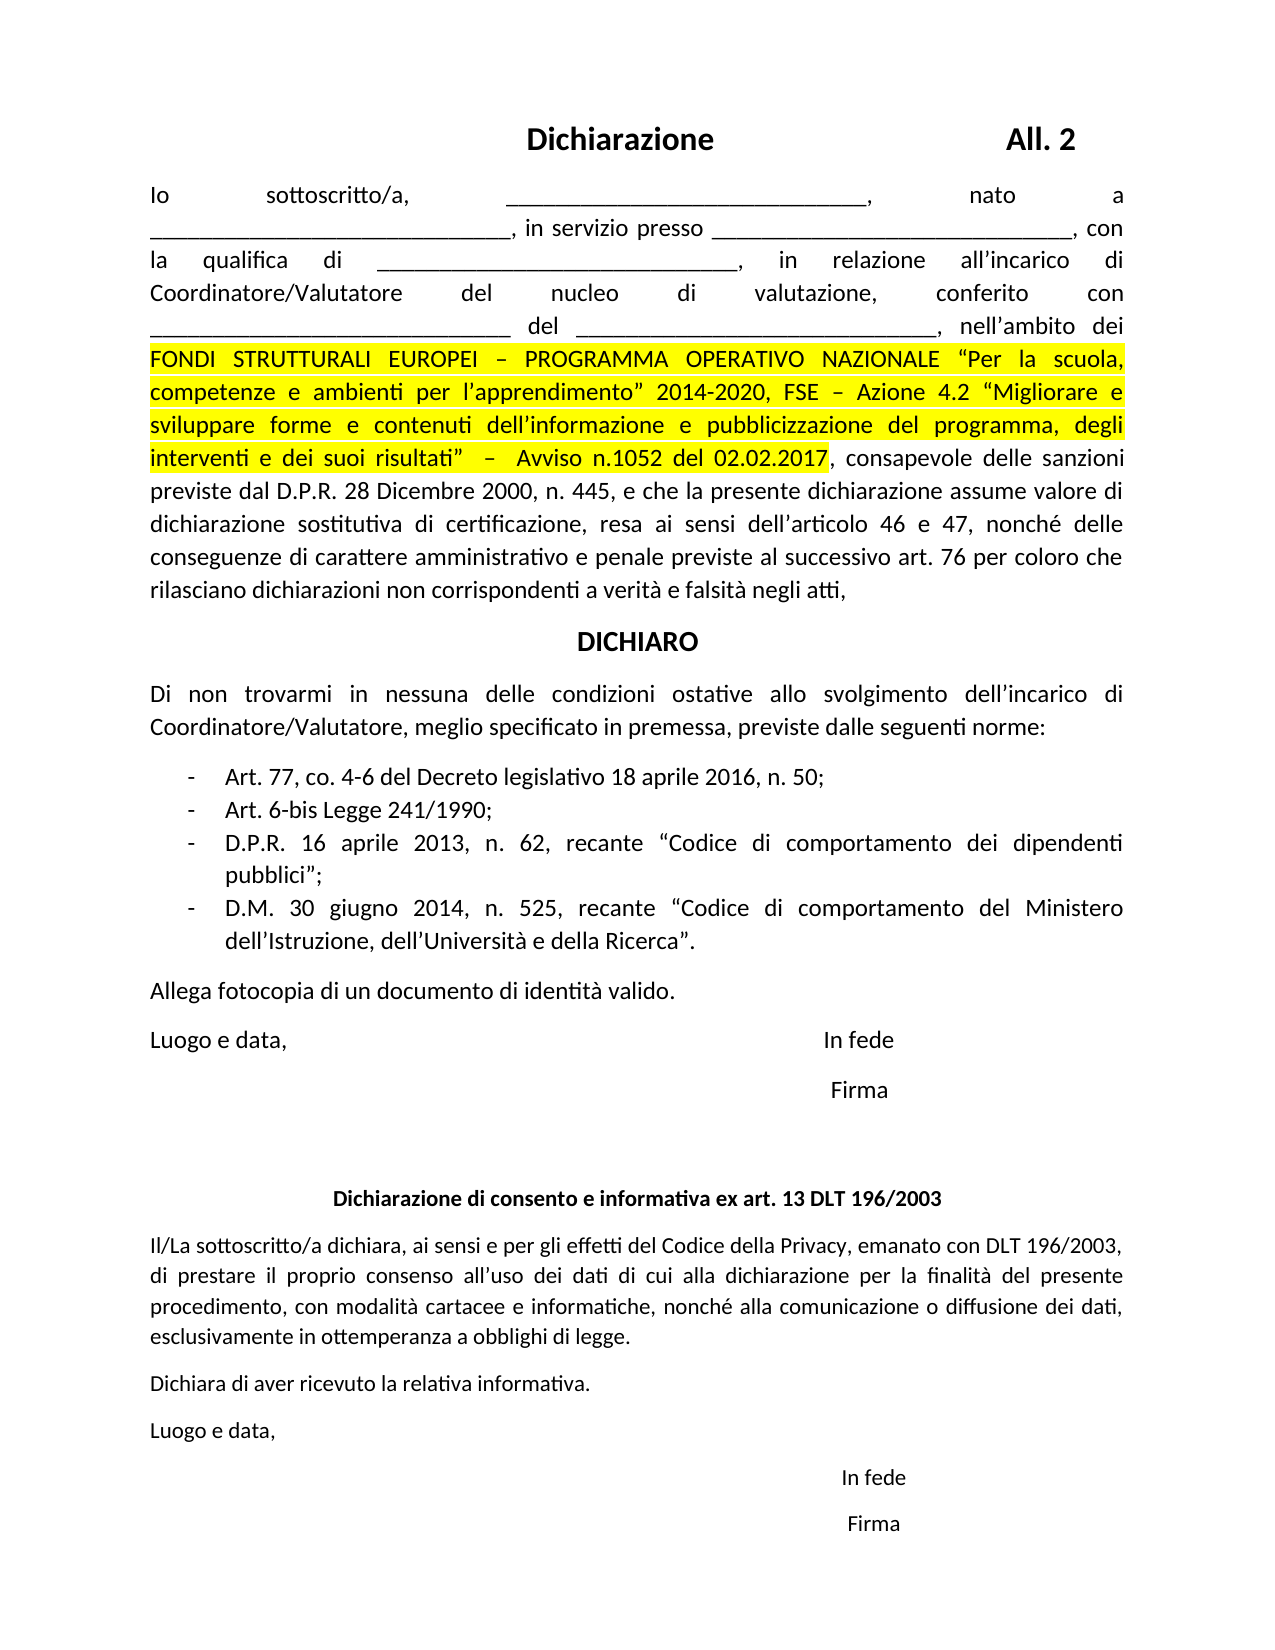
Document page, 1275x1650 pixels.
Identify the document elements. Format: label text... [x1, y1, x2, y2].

text Di non trovarmi in nessuna delle condizioni ostative allo svolgimento dell’incarico di Coordinatore/Valutatore, meglio specificato in premessa, previste dalle seguenti norme: [150, 678, 1125, 742]
list D.P.R. 16 aprile 2013, n. 62, recante “Codice di comportamento dei dipendenti pubblici”; [187, 827, 1125, 890]
text Dichiarazione All. 2 [150, 118, 1125, 159]
text Io sottoscritto/a, _____________________________, nato a _____________________________, in servizio presso _____________________________, con la qualifica di _____________________________, in relazione all’incarico di Coordinatore/Valutatore del nucleo di valutazione, conferito con _____________________________ del _____________________________, nell’ambito dei FONDI STRUTTURALI EUROPEI – PROGRAMMA OPERATIVO NAZIONALE “Per la scuola, competenze e ambienti per l’apprendimento” 2014-2020, FSE – Azione 4.2 “Migliorare e sviluppare forme e contenuti dell’informazione e pubblicizzazione del programma, degli interventi e dei suoi risultati” – Avviso n.1052 del 02.02.2017, consapevole delle sanzioni previste dal D.P.R. 28 Dicembre 2000, n. 445, e che la presente dichiarazione assume valore di dichiarazione sostitutiva di certificazione, resa ai sensi dell’articolo 46 e 47, nonché delle conseguenze di carattere amministrativo e penale previste al successivo art. 76 per coloro che rilasciano dichiarazioni non corrispondenti a verità e falsità negli atti, [150, 440, 1125, 604]
text Luogo e data, In fede [150, 1025, 1125, 1055]
text Dichiarazione di consento e informativa ex art. 13 DLT 196/2003 [150, 1184, 1125, 1212]
text Firma [750, 1074, 1125, 1105]
list Art. 6-bis Legge 241/1990; [187, 794, 1125, 824]
text Io sottoscritto/a, _____________________________, nato a _____________________________, in servizio presso _____________________________, con la qualifica di _____________________________, in relazione all’incarico di Coordinatore/Valutatore del nucleo di valutazione, conferito con _____________________________ del _____________________________, nell’ambito dei FONDI STRUTTURALI EUROPEI – PROGRAMMA OPERATIVO NAZIONALE “Per la scuola, competenze e ambienti per l’apprendimento” 2014-2020, FSE – Azione 4.2 “Migliorare e sviluppare forme e contenuti dell’informazione e pubblicizzazione del programma, degli interventi e dei suoi risultati” – Avviso n.1052 del 02.02.2017, consapevole delle sanzioni previste dal D.P.R. 28 Dicembre 2000, n. 445, e che la presente dichiarazione assume valore di dichiarazione sostitutiva di certificazione, resa ai sensi dell’articolo 46 e 47, nonché delle conseguenze di carattere amministrativo e penale previste al successivo art. 76 per coloro che rilasciano dichiarazioni non corrispondenti a verità e falsità negli atti, [150, 179, 1125, 343]
list Art. 77, co. 4-6 del Decreto legislativo 18 aprile 2016, n. 50; [187, 761, 1125, 791]
text In fede [622, 1463, 1125, 1491]
text Dichiara di aver ricevuto la relativa informativa. [150, 1369, 1125, 1397]
list D.M. 30 giugno 2014, n. 525, recante “Codice di comportamento del Ministero dell’Istruzione, dell’Università e della Ricerca”. [187, 893, 1125, 956]
text Firma [622, 1509, 1125, 1537]
text Allega fotocopia di un documento di identità valido. [150, 975, 1125, 1006]
text Il/La sottoscritto/a dichiara, ai sensi e per gli effetti del Codice della Privacy, emanato con DLT 196/2003, di prestare il proprio consenso all’uso dei dati di cui alla dichiarazione per la finalità del presente procedimento, con modalità cartacee e informatiche, nonché alla comunicazione o diffusione dei dati, esclusivamente in ottemperanza a obblighi di legge. [150, 1231, 1125, 1350]
text Luogo e data, [150, 1416, 1125, 1444]
text DICHIARO [150, 623, 1125, 659]
